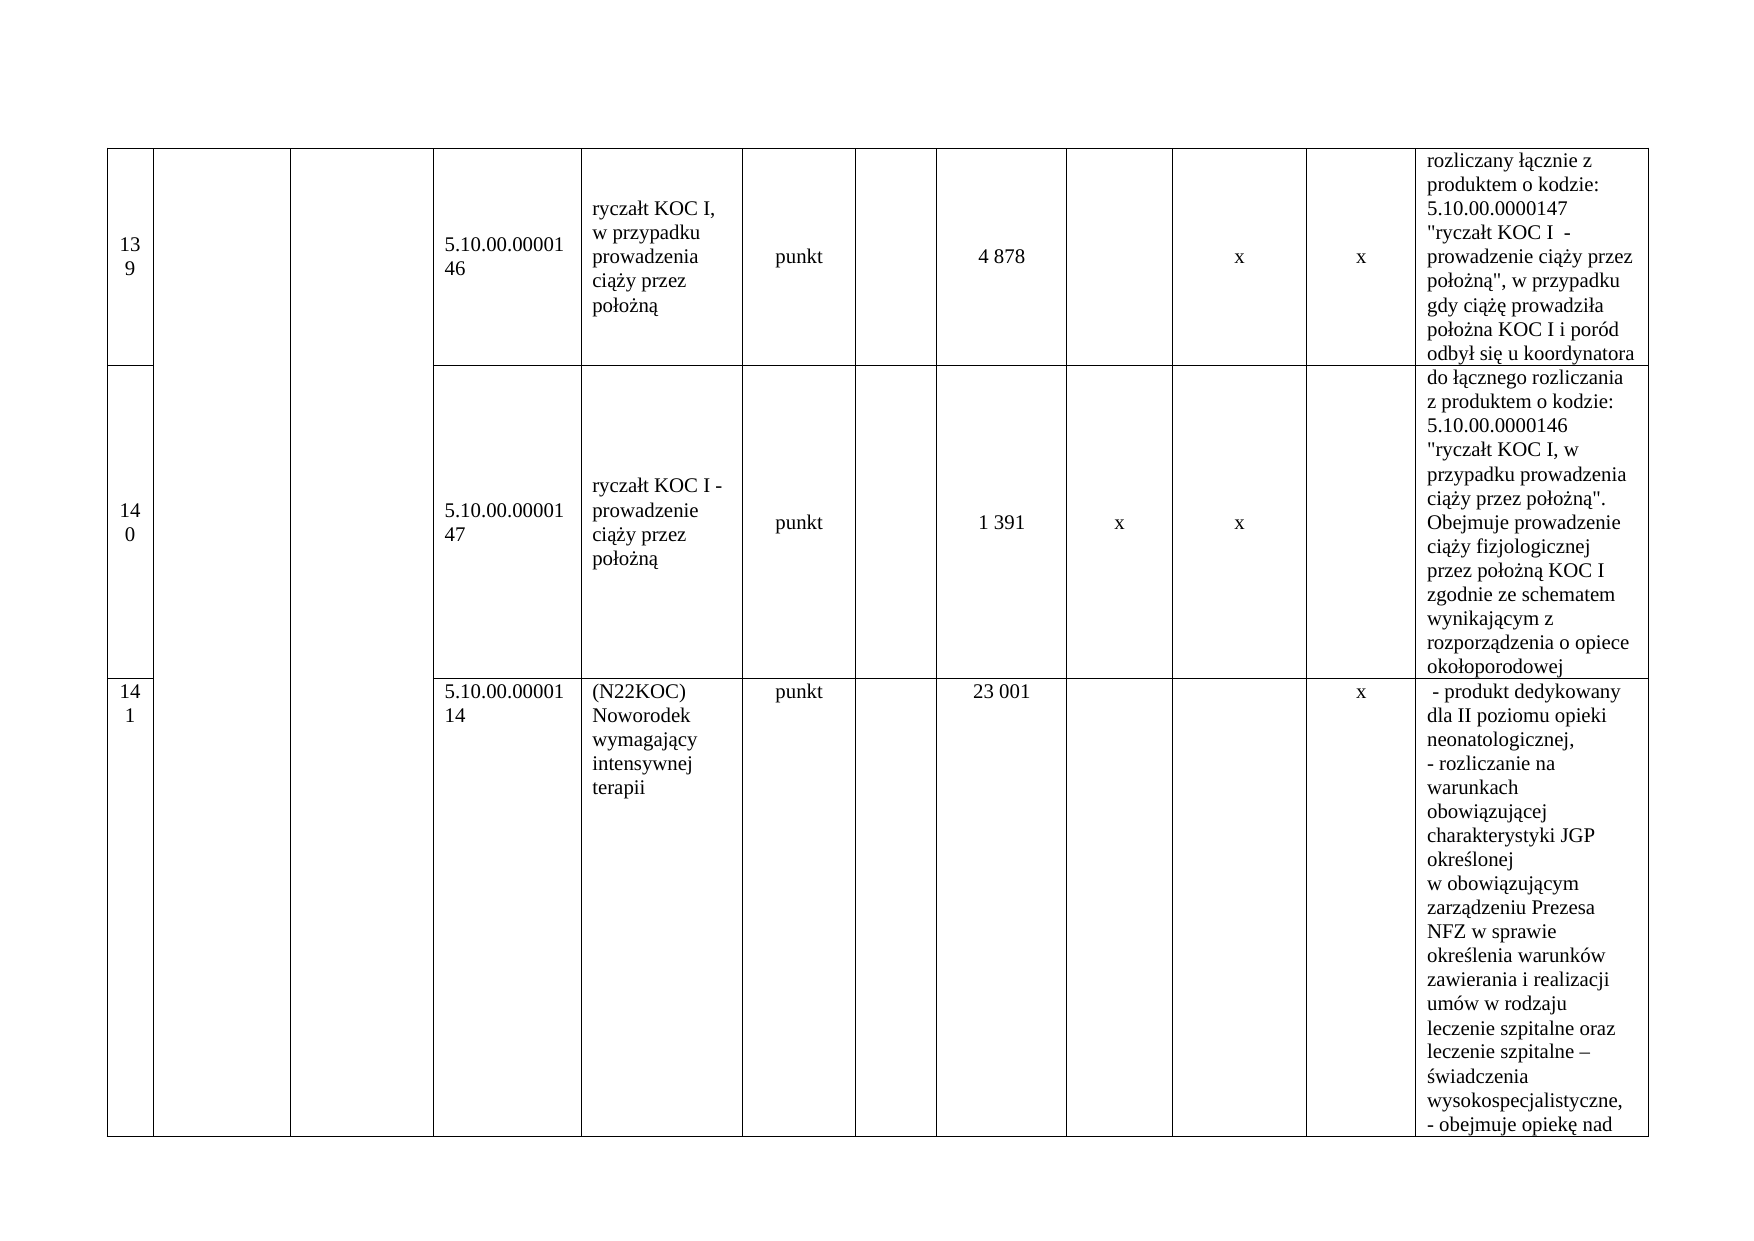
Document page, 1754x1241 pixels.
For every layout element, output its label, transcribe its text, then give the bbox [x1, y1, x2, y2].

table_cell [1067, 149, 1172, 365]
table_cell [1307, 366, 1415, 678]
table_cell 141 [108, 679, 153, 1136]
table_cell ryczałt KOC I, w przypadku prowadzenia ciąży przez położną [582, 149, 742, 365]
table_cell x [1067, 366, 1172, 678]
table_cell 140 [108, 366, 153, 678]
table_cell 4 878 [937, 149, 1066, 365]
table_cell 139 [108, 149, 153, 365]
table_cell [1416, 679, 1648, 1136]
table_cell do łącznego rozliczania z produktem o kodzie: 5.10.00.0000146 "ryczałt KOC I, w przypadku prowadzenia ciąży przez położną". Obejmuje prowadzenie ciąży fizjologicznej przez położną KOC I zgodnie ze schematem wynikającym z rozporządzenia o opiece okołoporodowej [1416, 366, 1648, 678]
table_cell [1067, 679, 1172, 1136]
table_cell [1173, 679, 1306, 1136]
table_cell ryczałt KOC I - prowadzenie ciąży przez położną [582, 366, 742, 678]
table_cell [856, 366, 936, 678]
table_cell x [1173, 366, 1306, 678]
table_cell [856, 679, 936, 1136]
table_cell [582, 679, 742, 1136]
table_cell 5.10.00.0000114 [434, 679, 581, 1136]
table_cell 5.10.00.0000146 [434, 149, 581, 365]
table_cell x [1307, 149, 1415, 365]
table_cell 23 001 [937, 679, 1066, 1136]
table_cell punkt [743, 366, 855, 678]
table_cell x [1173, 149, 1306, 365]
table_cell punkt [743, 149, 855, 365]
table_cell 5.10.00.0000147 [434, 366, 581, 678]
table_cell rozliczany łącznie z produktem o kodzie: 5.10.00.0000147 "ryczałt KOC I - prowadzenie ciąży przez położną", w przypadku gdy ciążę prowadziła położna KOC I i poród odbył się u koordynatora [1416, 149, 1648, 365]
table_cell x [1307, 679, 1415, 1136]
table_cell 1 391 [937, 366, 1066, 678]
table_cell punkt [743, 679, 855, 1136]
table_cell [856, 149, 936, 365]
